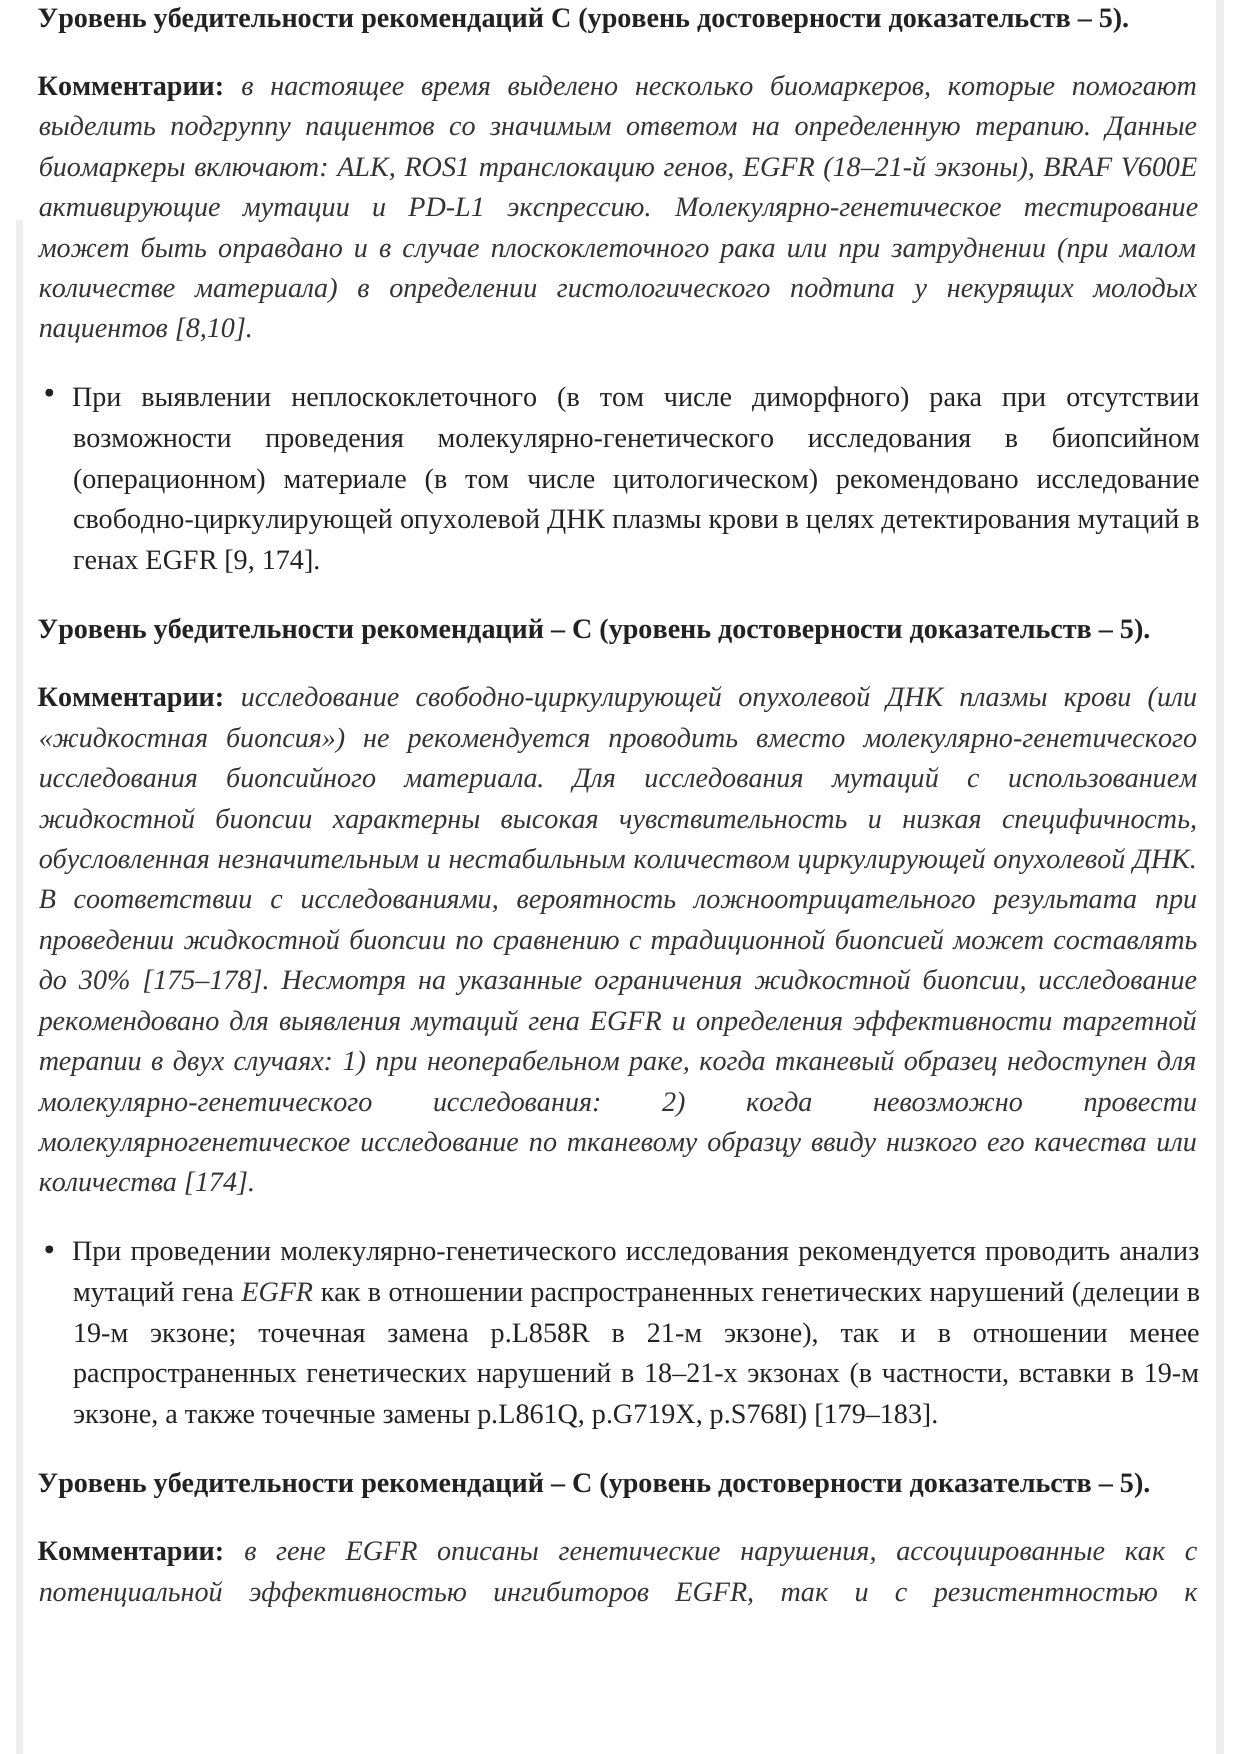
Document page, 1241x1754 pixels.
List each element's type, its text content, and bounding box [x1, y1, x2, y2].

text Уровень убедительности рекомендаций C (уровень достоверности доказательств – 5). [37, 1, 1201, 33]
text Комментарии: исследование свободно-циркулирующей опухолевой ДНК плазмы крови (или «жидкостная биопсия») не рекомендуется проводить вместо молекулярно-генетического исследования биопсийного материала. Для исследования мутаций с использованием жидкостной биопсии характерны высокая чувствительность и низкая специфичность, обусловленная незначительным и нестабильным количеством циркулирующей опухолевой ДНК. В соответствии с исследованиями, вероятность ложноотрицательного результата при проведении жидкостной биопсии по сравнению с традиционной биопсией может составлять до 30% [175–178]. Несмотря на указанные ограничения жидкостной биопсии, исследование рекомендовано для выявления мутаций гена EGFR и определения эффективности таргетной терапии в двух случаях: 1) при неоперабельном раке, когда тканевый образец недоступен для молекулярно-генетического исследования: 2) когда невозможно провести молекулярногенетическое исследование по тканевому образцу ввиду низкого его качества или количества [174]. [37, 680, 1201, 1198]
text При проведении молекулярно-генетического исследования рекомендуется проводить анализ мутаций гена EGFR как в отношении распространенных генетических нарушений (делеции в 19-м экзоне; точечная замена p.L858R в 21-м экзоне), так и в отношении менее распространенных генетических нарушений в 18–21-х экзонах (в частности, вставки в 19-м экзоне, а также точечные замены p.L861Q, p.G719X, p.S768I) [179–183]. [72, 1234, 1201, 1429]
text Комментарии: в настоящее время выделено несколько биомаркеров, которые помогают выделить подгруппу пациентов со значимым ответом на определенную терапию. Данные биомаркеры включают: ALK, ROS1 транслокацию генов, EGFR (18–21-й экзоны), BRAF V600E активирующие мутации и PD-L1 экспрессию. Молекулярно-генетическое тестирование может быть оправдано и в случае плоскоклеточного рака или при затруднении (при малом количестве материала) в определении гистологического подтипа у некурящих молодых пациентов [8,10]. [37, 69, 1201, 344]
text Уровень убедительности рекомендаций – C (уровень достоверности доказательств – 5). [37, 612, 1201, 644]
text Уровень убедительности рекомендаций – С (уровень достоверности доказательств – 5). [37, 1466, 1201, 1498]
text При выявлении неплоскоклеточного (в том числе диморфного) рака при отсутствии возможности проведения молекулярно-генетического исследования в биопсийном (операционном) материале (в том числе цитологическом) рекомендовано исследование свободно-циркулирующей опухолевой ДНК плазмы крови в целях детектирования мутаций в генах EGFR [9, 174]. [72, 380, 1201, 576]
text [37, 1534, 1201, 1607]
